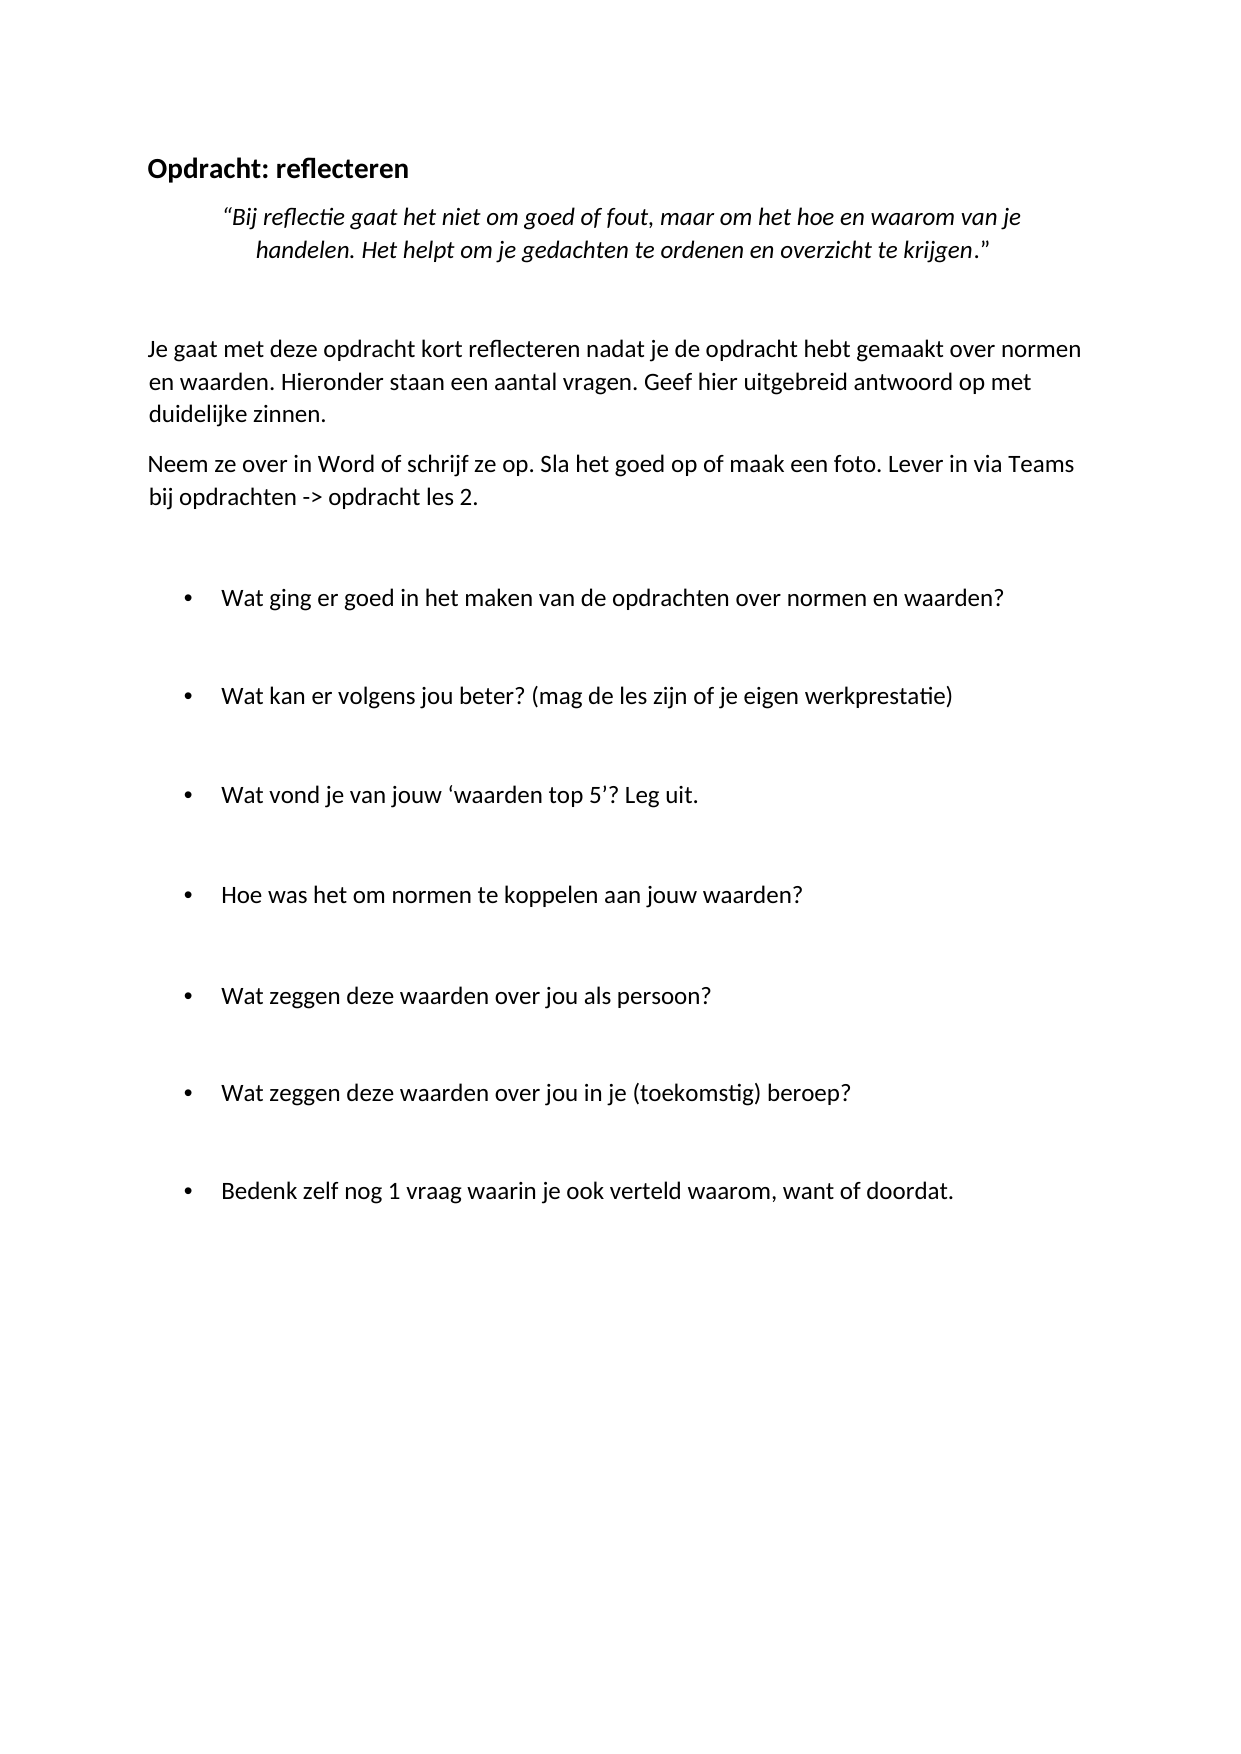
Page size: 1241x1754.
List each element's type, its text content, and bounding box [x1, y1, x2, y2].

text Neem ze over in Word of schrijf ze op. Sla het goed op of maak een foto. Lever in via Teams bij opdrachten -> opdracht les 2. [147, 448, 1082, 512]
list Wat vond je van jouw ‘waarden top 5’? Leg uit. [183, 779, 1082, 810]
list Hoe was het om normen te koppelen aan jouw waarden? [183, 879, 1082, 910]
list Bedenk zelf nog 1 vraag waarin je ook verteld waarom, want of doordat. [183, 1175, 1082, 1206]
text Je gaat met deze opdracht kort reflecteren nadat je de opdracht hebt gemaakt over normen en waarden. Hieronder staan een aantal vragen. Geef hier uitgebreid antwoord op met duidelijke zinnen. [147, 333, 1082, 429]
list Wat kan er volgens jou beter? (mag de les zijn of je eigen werkprestatie) [183, 681, 1082, 711]
list Wat ging er goed in het maken van de opdrachten over normen en waarden? [183, 582, 1082, 612]
list Wat zeggen deze waarden over jou als persoon? [183, 980, 1082, 1010]
text Opdracht: reflecteren [147, 150, 1082, 186]
text “Bij reflectie gaat het niet om goed of fout, maar om het hoe en waarom van je handelen. Het helpt om je gedachten te ordenen en overzicht te krijgen.” [170, 201, 1076, 264]
list Wat zeggen deze waarden over jou in je (toekomstig) beroep? [183, 1077, 1082, 1108]
